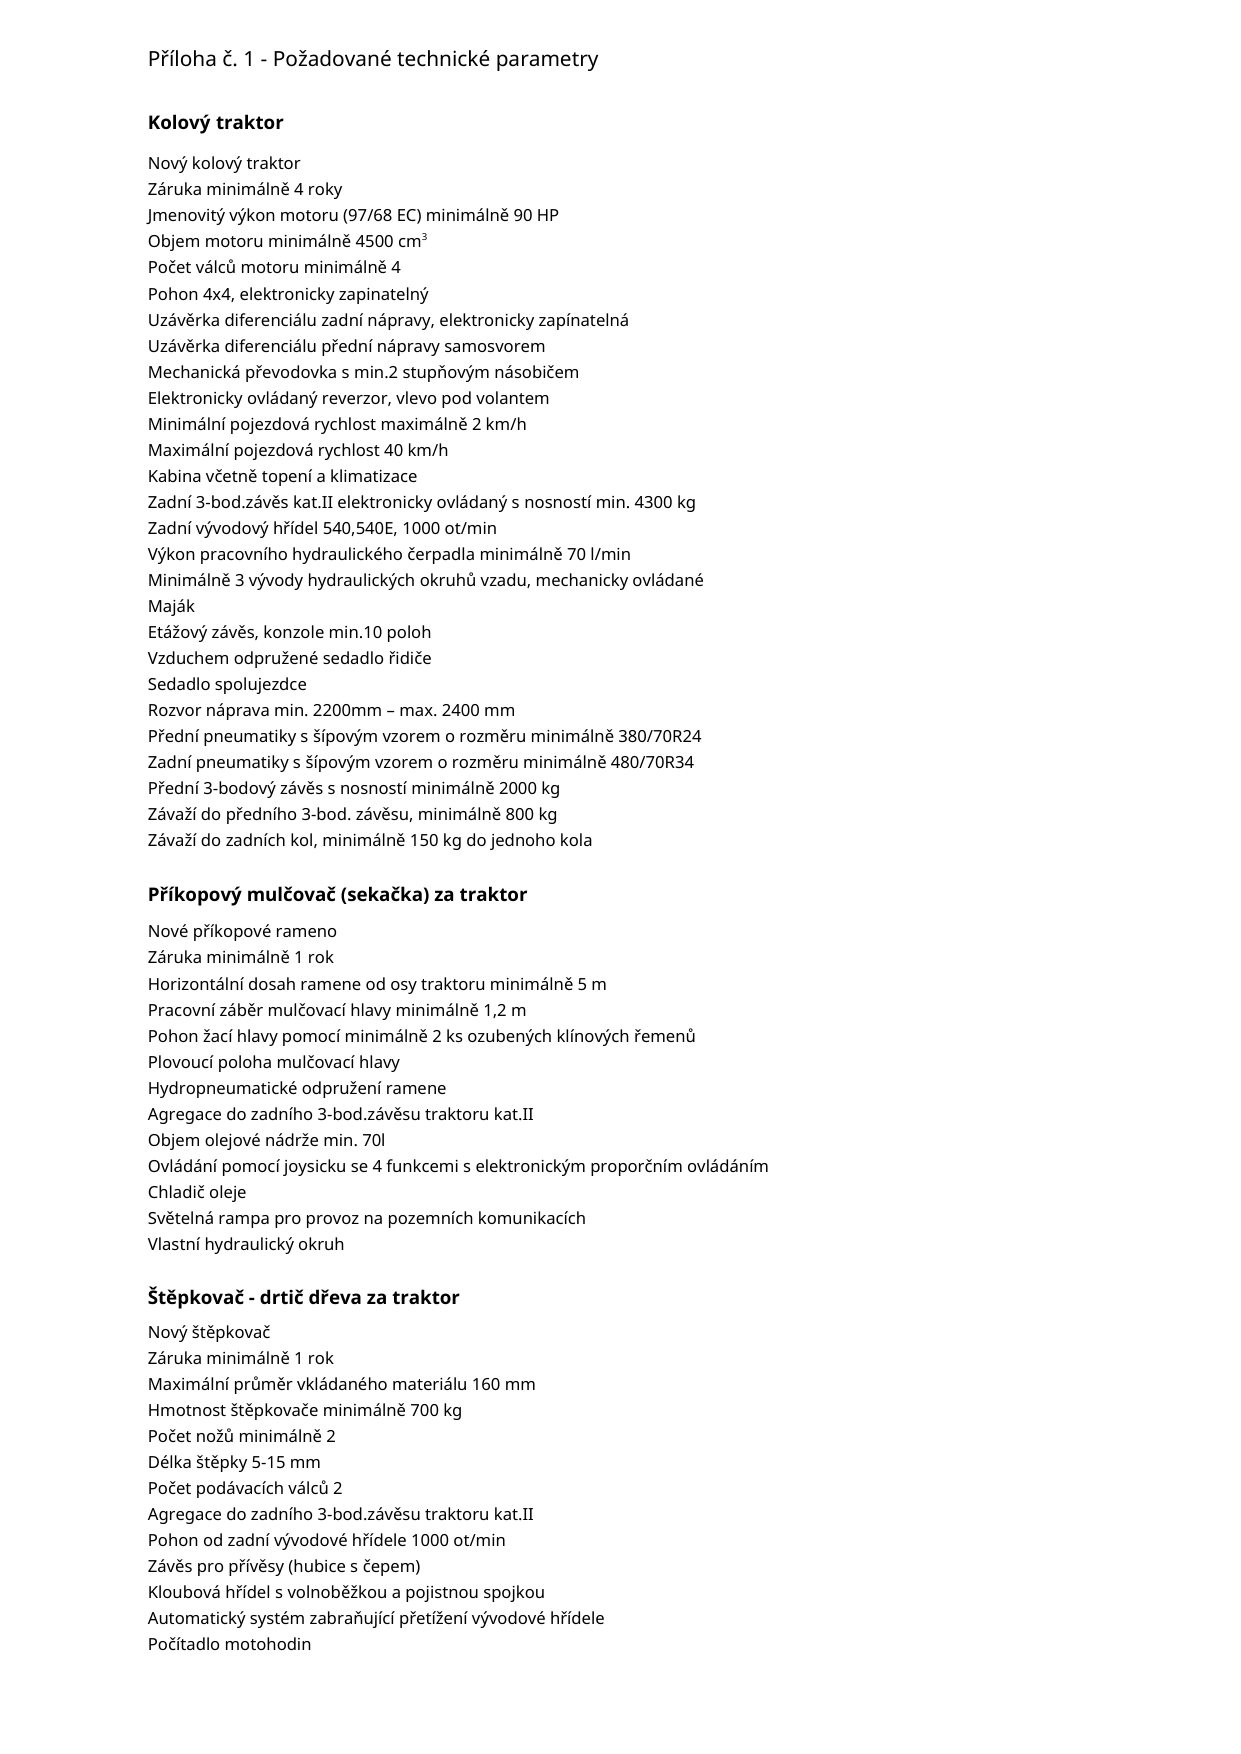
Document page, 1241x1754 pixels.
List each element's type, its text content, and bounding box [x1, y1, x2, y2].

text Plovoucí poloha mulčovací hlavy [148, 1050, 1093, 1073]
text Sedadlo spolujezdce [148, 673, 1093, 695]
text Jmenovitý výkon motoru (97/68 EC) minimálně 90 HP [148, 204, 1093, 227]
text Závaží do předního 3-bod. závěsu, minimálně 800 kg [148, 803, 1093, 826]
text Počet nožů minimálně 2 [148, 1425, 1093, 1447]
text Maják [148, 594, 1093, 617]
text Automatický systém zabraňující přetížení vývodové hřídele [148, 1607, 1093, 1630]
text Záruka minimálně 1 rok [148, 1347, 1093, 1369]
text Přední pneumatiky s šípovým vzorem o rozměru minimálně 380/70R24 [148, 725, 1093, 747]
text Chladič oleje [148, 1181, 1093, 1203]
text Pracovní záběr mulčovací hlavy minimálně 1,2 m [148, 998, 1093, 1021]
text Objem olejové nádrže min. 70l [148, 1128, 1093, 1151]
text Agregace do zadního 3-bod.závěsu traktoru kat.II [148, 1503, 1093, 1526]
text Záruka minimálně 4 roky [148, 178, 1093, 201]
text Závaží do zadních kol, minimálně 150 kg do jednoho kola [148, 829, 1093, 852]
text Štěpkovač - drtič dřeva za traktor [148, 1285, 1093, 1310]
text Hydropneumatické odpružení ramene [148, 1076, 1093, 1099]
text Přední 3-bodový závěs s nosností minimálně 2000 kg [148, 777, 1093, 799]
text Zadní vývodový hřídel 540,540E, 1000 ot/min [148, 516, 1093, 539]
text Počet válců motoru minimálně 4 [148, 256, 1093, 279]
text Horizontální dosah ramene od osy traktoru minimálně 5 m [148, 972, 1093, 995]
text Pohon 4x4, elektronicky zapinatelný [148, 282, 1093, 305]
text Agregace do zadního 3-bod.závěsu traktoru kat.II [148, 1102, 1093, 1125]
text Počet podávacích válců 2 [148, 1477, 1093, 1499]
text Vzduchem odpružené sedadlo řidiče [148, 647, 1093, 669]
text Hmotnost štěpkovače minimálně 700 kg [148, 1399, 1093, 1421]
text Nové příkopové rameno [148, 920, 1093, 943]
text Závěs pro přívěsy (hubice s čepem) [148, 1555, 1093, 1578]
text Mechanická převodovka s min.2 stupňovým násobičem [148, 360, 1093, 383]
text Kabina včetně topení a klimatizace [148, 464, 1093, 487]
text Vlastní hydraulický okruh [148, 1233, 1093, 1255]
text Rozvor náprava min. 2200mm – max. 2400 mm [148, 699, 1093, 721]
text Záruka minimálně 1 rok [148, 946, 1093, 969]
text Elektronicky ovládaný reverzor, vlevo pod volantem [148, 386, 1093, 409]
text Etážový závěs, konzole min.10 poloh [148, 621, 1093, 643]
text Uzávěrka diferenciálu přední nápravy samosvorem [148, 334, 1093, 357]
text Výkon pracovního hydraulického čerpadla minimálně 70 l/min [148, 542, 1093, 565]
text Příkopový mulčovač (sekačka) za traktor [148, 881, 1093, 907]
text Minimálně 3 vývody hydraulických okruhů vzadu, mechanicky ovládané [148, 568, 1093, 591]
text Délka štěpky 5-15 mm [148, 1451, 1093, 1473]
text Maximální pojezdová rychlost 40 km/h [148, 438, 1093, 461]
text Nový štěpkovač [148, 1321, 1093, 1343]
text Světelná rampa pro provoz na pozemních komunikacích [148, 1207, 1093, 1229]
text Kloubová hřídel s volnoběžkou a pojistnou spojkou [148, 1581, 1093, 1604]
text Maximální průměr vkládaného materiálu 160 mm [148, 1373, 1093, 1395]
text Nový kolový traktor [148, 152, 1093, 174]
text Ovládání pomocí joysicku se 4 funkcemi s elektronickým proporčním ovládáním [148, 1154, 1093, 1177]
text Počítadlo motohodin [148, 1633, 1093, 1656]
text Příloha č. 1 - Požadované technické parametry [148, 44, 1093, 73]
text Pohon od zadní vývodové hřídele 1000 ot/min [148, 1529, 1093, 1552]
text Pohon žací hlavy pomocí minimálně 2 ks ozubených klínových řemenů [148, 1024, 1093, 1047]
text Uzávěrka diferenciálu zadní nápravy, elektronicky zapínatelná [148, 308, 1093, 331]
text Kolový traktor [148, 109, 1093, 135]
text Zadní pneumatiky s šípovým vzorem o rozměru minimálně 480/70R34 [148, 751, 1093, 773]
text Objem motoru minimálně 4500 cm3 [148, 230, 1093, 253]
text Zadní 3-bod.závěs kat.II elektronicky ovládaný s nosností min. 4300 kg [148, 490, 1093, 513]
text Minimální pojezdová rychlost maximálně 2 km/h [148, 412, 1093, 435]
